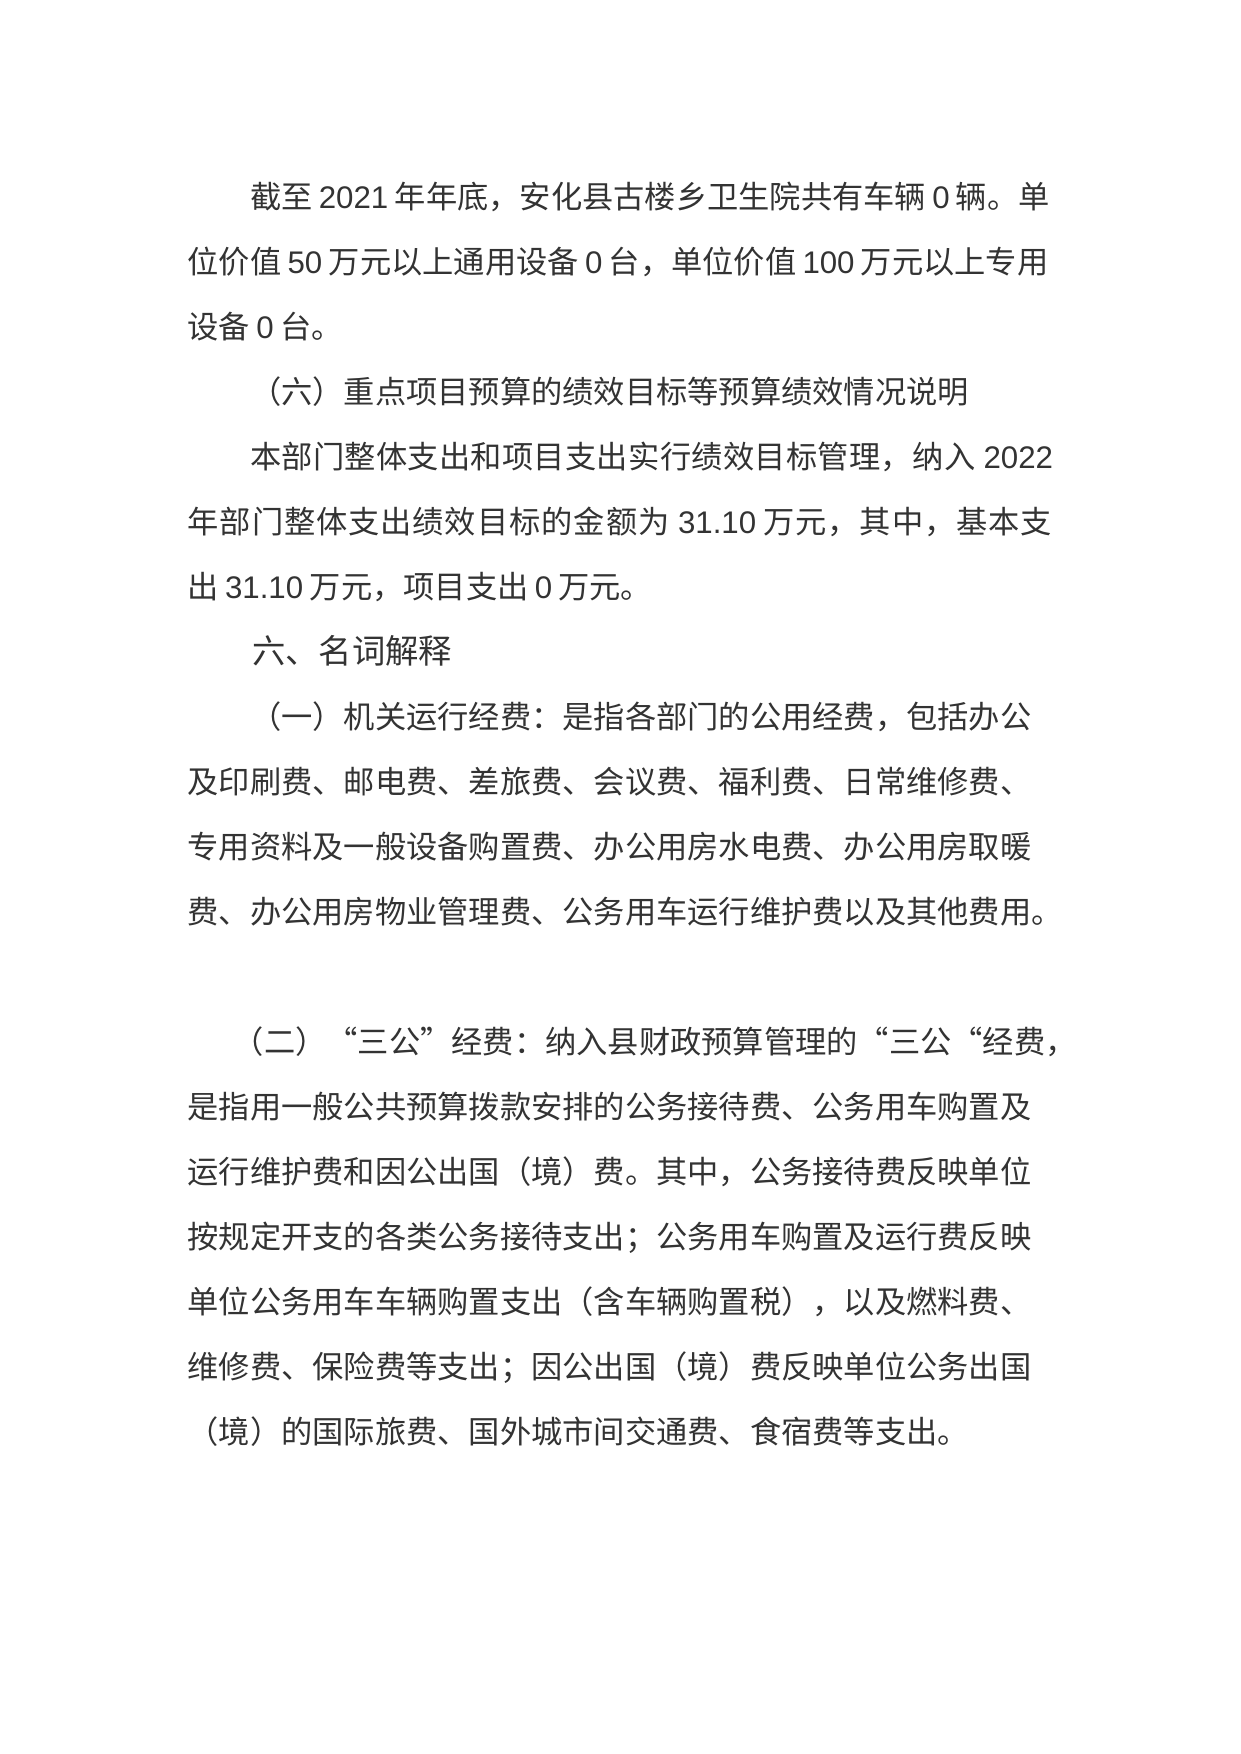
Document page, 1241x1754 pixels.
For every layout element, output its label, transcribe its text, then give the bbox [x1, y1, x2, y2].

text 截至2021年年底，安化县古楼乡卫生院共有车辆0辆。单位价值50万元以上通用设备0台，单位价值100万元以上专用设备0台。 [187, 162, 1053, 357]
text 六、名词解释 [187, 617, 1053, 682]
text （二）“三公”经费：纳入县财政预算管理的“三公“经费，是指用一般公共预算拨款安排的公务接待费、公务用车购置及运行维护费和因公出国（境）费。其中，公务接待费反映单位按规定开支的各类公务接待支出；公务用车购置及运行费反映单位公务用车车辆购置支出（含车辆购置税），以及燃料费、维修费、保险费等支出；因公出国（境）费反映单位公务出国（境）的国际旅费、国外城市间交通费、食宿费等支出。 [187, 1007, 1053, 1462]
text 本部门整体支出和项目支出实行绩效目标管理，纳入2022年部门整体支出绩效目标的金额为31.10万元，其中，基本支出31.10万元，项目支出0万元。 [187, 422, 1053, 617]
text （六）重点项目预算的绩效目标等预算绩效情况说明 [187, 357, 1053, 422]
text （一）机关运行经费：是指各部门的公用经费，包括办公及印刷费、邮电费、差旅费、会议费、福利费、日常维修费、专用资料及一般设备购置费、办公用房水电费、办公用房取暖费、办公用房物业管理费、公务用车运行维护费以及其他费用。 [187, 682, 1053, 1007]
